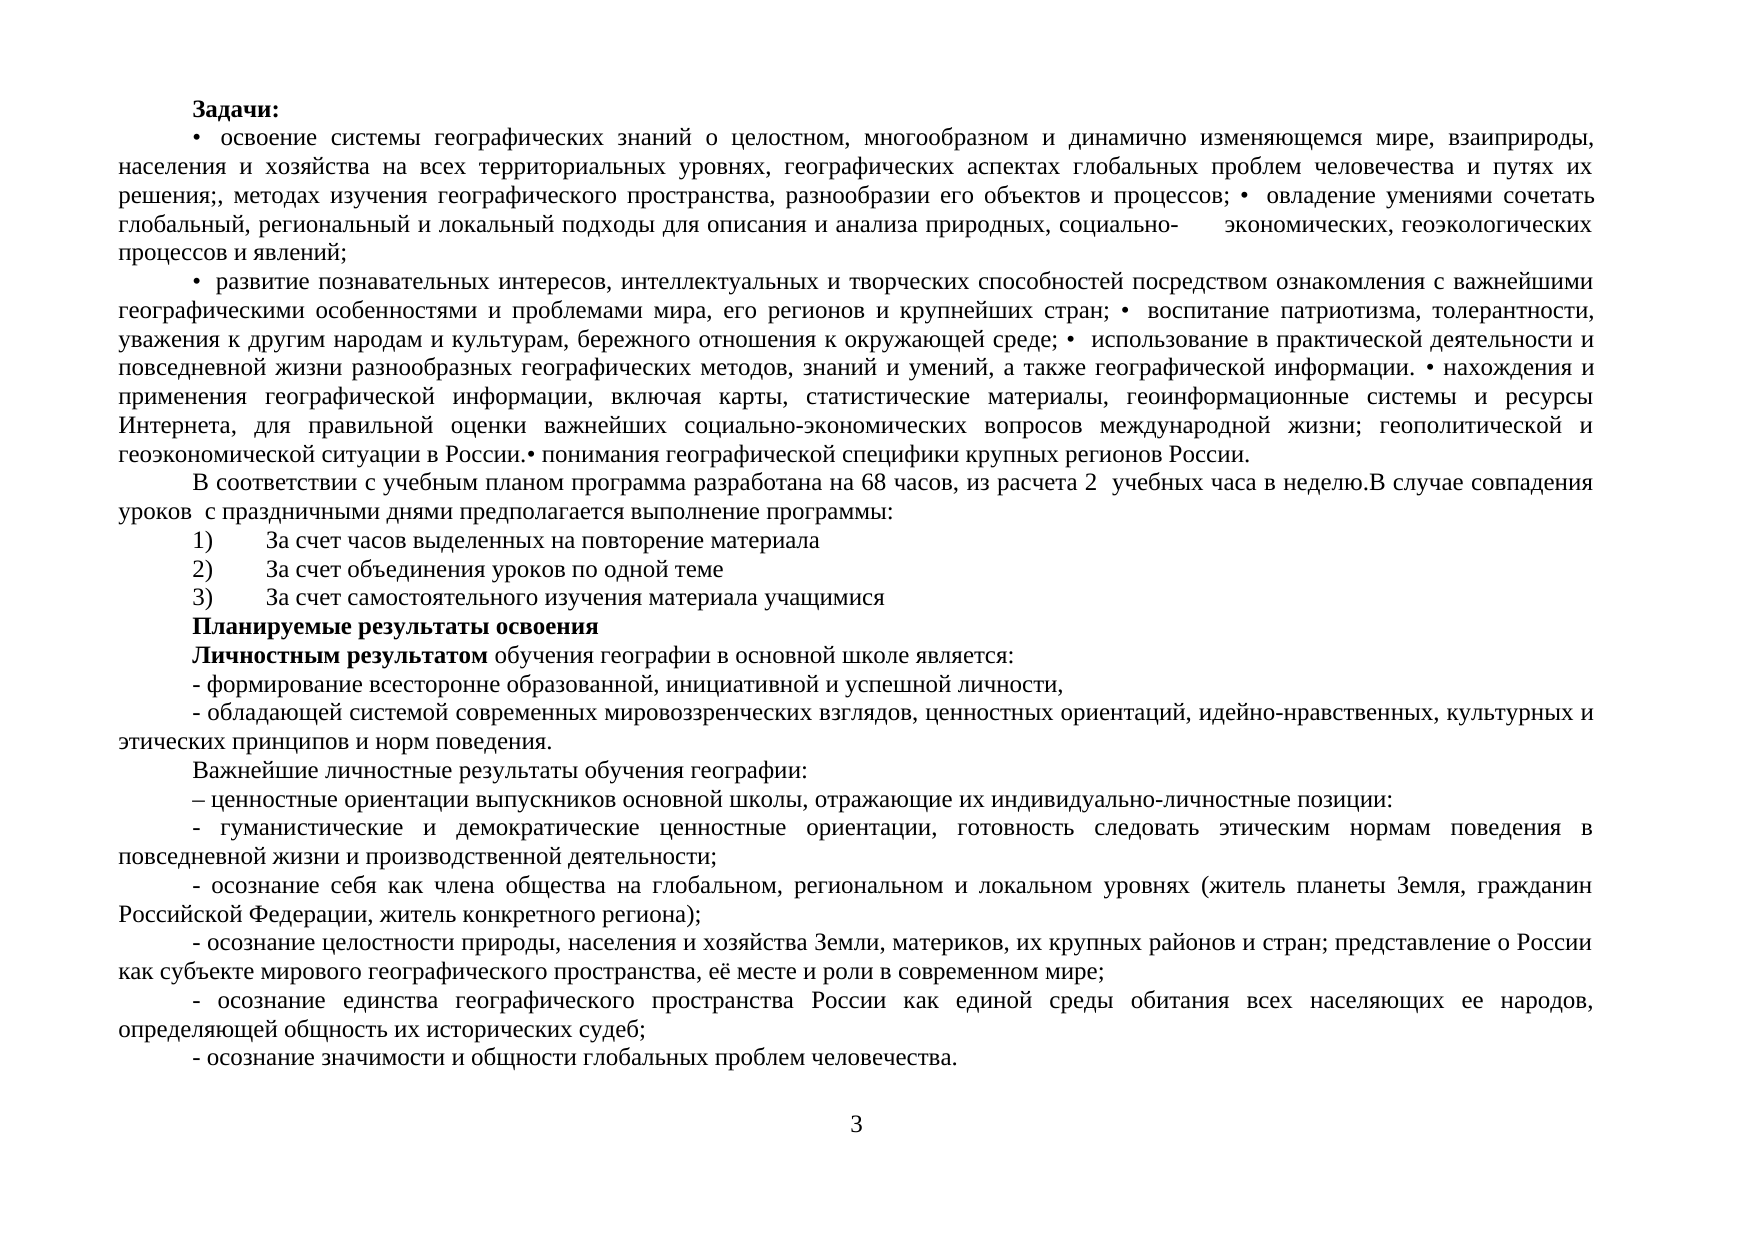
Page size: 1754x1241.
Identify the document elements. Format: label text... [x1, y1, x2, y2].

text – ценностные ориентации выпускников основной школы, отражающие их индивидуально-личностные позиции: [118, 784, 1595, 812]
text Личностным результатом обучения географии в основной школе является: [118, 640, 1595, 669]
text - осознание единства географического пространства России как единой среды обитания всех населяющих ее народов, определяющей общность их исторических судеб; [118, 985, 1595, 1042]
text - гуманистические и демократические ценностные ориентации, готовность следовать этическим нормам поведения в повседневной жизни и производственной деятельности; [118, 812, 1595, 870]
text - осознание целостности природы, населения и хозяйства Земли, материков, их крупных районов и стран; представление о России как субъекте мирового географического пространства, её месте и роли в современном мире; [118, 927, 1595, 985]
text • освоение системы географических знаний о целостном, многообразном и динамично изменяющемся мире, взаиприроды, населения и хозяйства на всех территориальных уровнях, географических аспектах глобальных проблем человечества и путях их решения;, методах изучения географического пространства, разнообразии его объектов и процессов; • овладение умениями сочетать глобальный, региональный и локальный подходы для описания и анализа природных, социально- экономических, геоэкологических процессов и явлений; [118, 122, 1595, 266]
text Задачи: [118, 94, 1595, 122]
text - осознание значимости и общности глобальных проблем человечества. [118, 1042, 1595, 1071]
text - формирование всесторонне образованной, инициативной и успешной личности, [118, 669, 1595, 697]
list За счет часов выделенных на повторение материала [118, 525, 1595, 554]
list За счет объединения уроков по одной теме [118, 554, 1595, 582]
text Важнейшие личностные результаты обучения географии: [118, 755, 1595, 784]
text В соответствии с учебным планом программа разработана на 68 часов, из расчета 2 учебных часа в неделю.В случае совпадения уроков с праздничными днями предполагается выполнение программы: [118, 467, 1595, 525]
text • развитие познавательных интересов, интеллектуальных и творческих способностей посредством ознакомления с важнейшими географическими особенностями и проблемами мира, его регионов и крупнейших стран; • воспитание патриотизма, толерантности, уважения к другим народам и культурам, бережного отношения к окружающей среде; • использование в практической деятельности и повседневной жизни разнообразных географических методов, знаний и умений, а также географической информации. • нахождения и применения географической информации, включая карты, статистические материалы, геоинформационные системы и ресурсы Интернета, для правильной оценки важнейших социально-экономических вопросов международной жизни; геополитической и геоэкономической ситуации в России.• понимания географической специфики крупных регионов России. [118, 266, 1595, 467]
text - осознание себя как члена общества на глобальном, региональном и локальном уровнях (житель планеты Земля, гражданин Российской Федерации, житель конкретного региона); [118, 870, 1595, 927]
list За счет самостоятельного изучения материала учащимися [118, 582, 1595, 611]
text - обладающей системой современных мировоззренческих взглядов, ценностных ориентаций, идейно-нравственных, культурных и этических принципов и норм поведения. [118, 697, 1595, 755]
text Планируемые результаты освоения [118, 611, 1595, 640]
